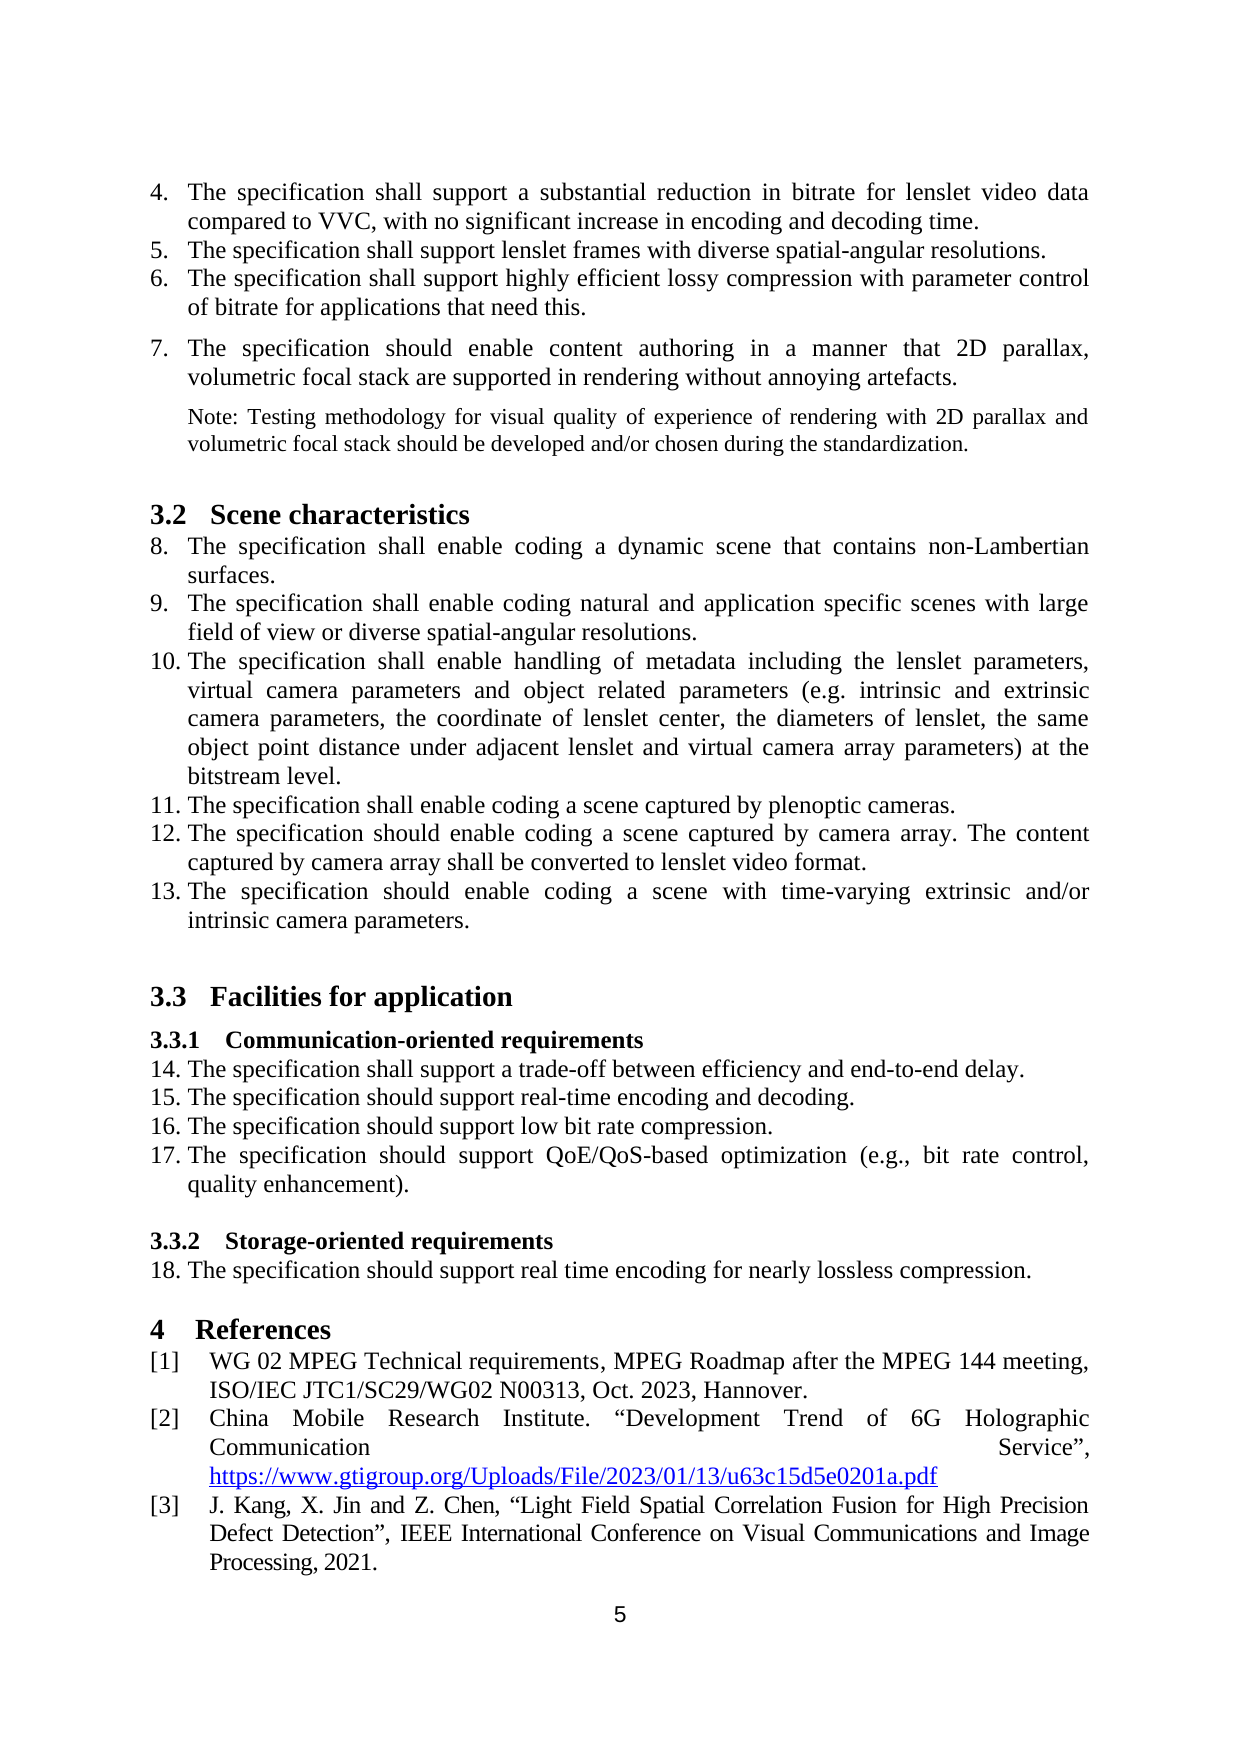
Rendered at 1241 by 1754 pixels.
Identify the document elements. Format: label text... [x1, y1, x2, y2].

list The specification shall enable coding a dynamic scene that contains non-Lambertian surfaces. [150, 531, 1090, 588]
list The specification shall enable coding natural and application specific scenes with large field of view or diverse spatial-angular resolutions. [150, 588, 1090, 646]
list Note: Testing methodology for visual quality of experience of rendering with 2D parallax and volumetric focal stack should be developed and/or chosen during the standardization. [187, 403, 1090, 456]
list The specification shall support a substantial reduction in bitrate for lenslet video data compared to VVC, with no significant increase in encoding and decoding time. [150, 177, 1090, 235]
text WG 02 MPEG Technical requirements , MPEG Roadmap after the MPEG 144 meeting, ISO/IEC JTC1/SC29/WG02 N00313, Oct. 2023, Hannover. [150, 1346, 1090, 1403]
list The specification should support QoE/QoS-based optimization (e.g., bit rate control, quality enhancement). [150, 1140, 1090, 1197]
subtitle Storage-oriented requirements [150, 1226, 1090, 1255]
text China Mobile Research Institute. “Development Trend of 6G Holographic Communication Service”, https://www.gtigroup.org/Uploads/File/2023/01/13/u63c15d5e0201a.pdf [150, 1403, 1090, 1490]
list The specification shall support a trade-off between efficiency and end-to-end delay. [150, 1054, 1090, 1082]
list The specification should enable content authoring in a manner that 2D parallax, volumetric focal stack are supported in rendering without annoying artefacts. [150, 333, 1090, 391]
list The specification shall enable coding a scene captured by plenoptic cameras. [150, 790, 1090, 818]
list The specification should support real-time encoding and decoding. [150, 1082, 1090, 1111]
list The specification should support real time encoding for nearly lossless compression. [150, 1255, 1090, 1284]
list The specification should enable coding a scene with time-varying extrinsic and/or intrinsic camera parameters. [150, 876, 1090, 933]
list The specification should support low bit rate compression. [150, 1111, 1090, 1140]
text J. Kang, X. Jin and Z. Chen, “Light Field Spatial Correlation Fusion for High Precision Defect Detection”, IEEE International Conference on Visual Communications and Image Processing, 2021. [150, 1490, 1090, 1576]
list The specification shall enable handling of metadata including the lenslet parameters, virtual camera parameters and object related parameters (e.g. intrinsic and extrinsic camera parameters, the coordinate of lenslet center, the diameters of lenslet, the same object point distance under adjacent lenslet and virtual camera array parameters) at the bitstream level. [150, 646, 1090, 790]
subtitle References [150, 1312, 1090, 1346]
subtitle Facilities for application [150, 979, 1090, 1012]
list The specification shall support lenslet frames with diverse spatial-angular resolutions. [150, 235, 1090, 263]
list The specification should enable coding a scene captured by camera array. The content captured by camera array shall be converted to lenslet video format. [150, 818, 1090, 876]
subtitle Scene characteristics [150, 497, 1090, 531]
list The specification shall support highly efficient lossy compression with parameter control of bitrate for applications that need this. [150, 263, 1090, 321]
subtitle Communication-oriented requirements [150, 1025, 1090, 1054]
